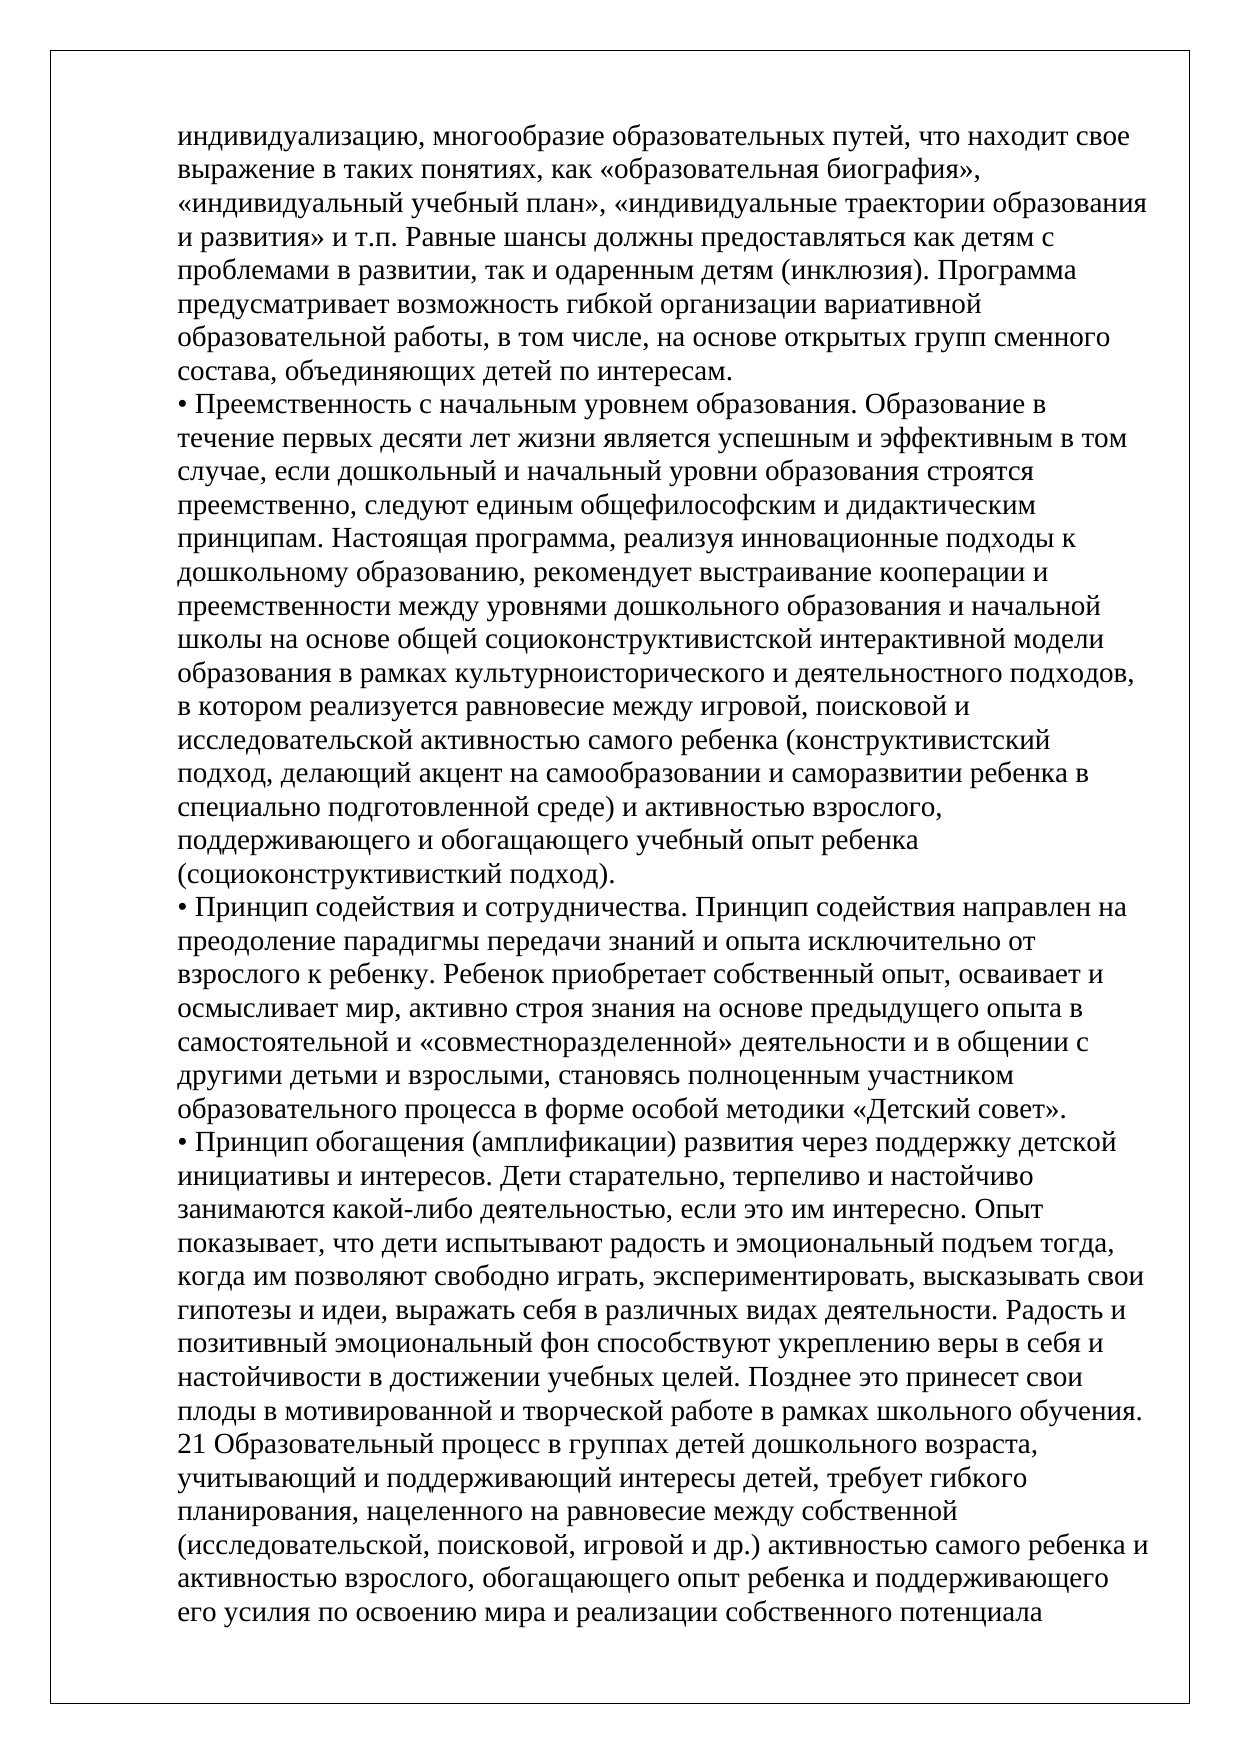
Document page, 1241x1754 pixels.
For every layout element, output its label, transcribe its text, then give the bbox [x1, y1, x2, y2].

text осмысливает мир, активно строя знания на основе предыдущего опыта в [177, 990, 1152, 1024]
text (социоконструктивисткий подход). [177, 856, 1152, 889]
text образовательного процесса в форме особой методики «Детский совет». [177, 1091, 1152, 1124]
text (исследовательской, поисковой, игровой и др.) активностью самого ребенка и [177, 1527, 1152, 1560]
text преемственно, следуют единым общефилософским и дидактическим [177, 487, 1152, 521]
text проблемами в развитии, так и одаренным детям (инклюзия). Программа [177, 252, 1152, 286]
text • Принцип содействия и сотрудничества. Принцип содействия направлен на [177, 889, 1152, 923]
text и развития» и т.п. Равные шансы должны предоставляться как детям с [177, 219, 1152, 252]
text образовательной работы, в том числе, на основе открытых групп сменного [177, 319, 1152, 353]
text когда им позволяют свободно играть, экспериментировать, высказывать свои [177, 1258, 1152, 1292]
text учитывающий и поддерживающий интересы детей, требует гибкого [177, 1460, 1152, 1493]
text взрослого к ребенку. Ребенок приобретает собственный опыт, осваивает и [177, 957, 1152, 990]
text гипотезы и идеи, выражать себя в различных видах деятельности. Радость и [177, 1292, 1152, 1326]
text образования в рамках культурноисторического и деятельностного подходов, [177, 655, 1152, 688]
text показывает, что дети испытывают радость и эмоциональный подъем тогда, [177, 1225, 1152, 1258]
text его усилия по освоению мира и реализации собственного потенциала [177, 1594, 1152, 1627]
text 21 Образовательный процесс в группах детей дошкольного возраста, [177, 1426, 1152, 1460]
text самостоятельной и «совместноразделенной» деятельности и в общении с [177, 1024, 1152, 1057]
text «индивидуальный учебный план», «индивидуальные траектории образования [177, 185, 1152, 219]
text инициативы и интересов. Дети старательно, терпеливо и настойчиво [177, 1158, 1152, 1191]
text состава, объединяющих детей по интересам. [177, 353, 1152, 386]
text течение первых десяти лет жизни является успешным и эффективным в том [177, 420, 1152, 453]
text подход, делающий акцент на самообразовании и саморазвитии ребенка в [177, 755, 1152, 789]
text преодоление парадигмы передачи знаний и опыта исключительно от [177, 923, 1152, 957]
text другими детьми и взрослыми, становясь полноценным участником [177, 1057, 1152, 1091]
text поддерживающего и обогащающего учебный опыт ребенка [177, 822, 1152, 856]
text преемственности между уровнями дошкольного образования и начальной [177, 588, 1152, 621]
text • Принцип обогащения (амплификации) развития через поддержку детской [177, 1124, 1152, 1158]
text индивидуализацию, многообразие образовательных путей, что находит свое [177, 118, 1152, 152]
text принципам. Настоящая программа, реализуя инновационные подходы к [177, 521, 1152, 554]
text плоды в мотивированной и творческой работе в рамках школьного обучения. [177, 1393, 1152, 1426]
text дошкольному образованию, рекомендует выстраивание кооперации и [177, 554, 1152, 588]
text активностью взрослого, обогащающего опыт ребенка и поддерживающего [177, 1560, 1152, 1594]
text позитивный эмоциональный фон способствуют укреплению веры в себя и [177, 1326, 1152, 1359]
text специально подготовленной среде) и активностью взрослого, [177, 789, 1152, 822]
text исследовательской активностью самого ребенка (конструктивистский [177, 722, 1152, 755]
text предусматривает возможность гибкой организации вариативной [177, 286, 1152, 319]
text в котором реализуется равновесие между игровой, поисковой и [177, 688, 1152, 722]
text школы на основе общей социоконструктивистской интерактивной модели [177, 621, 1152, 655]
text планирования, нацеленного на равновесие между собственной [177, 1493, 1152, 1527]
text • Преемственность с начальным уровнем образования. Образование в [177, 386, 1152, 420]
text настойчивости в достижении учебных целей. Позднее это принесет свои [177, 1359, 1152, 1393]
text занимаются какой-либо деятельностью, если это им интересно. Опыт [177, 1191, 1152, 1225]
text случае, если дошкольный и начальный уровни образования строятся [177, 453, 1152, 487]
text выражение в таких понятиях, как «образовательная биография», [177, 152, 1152, 185]
